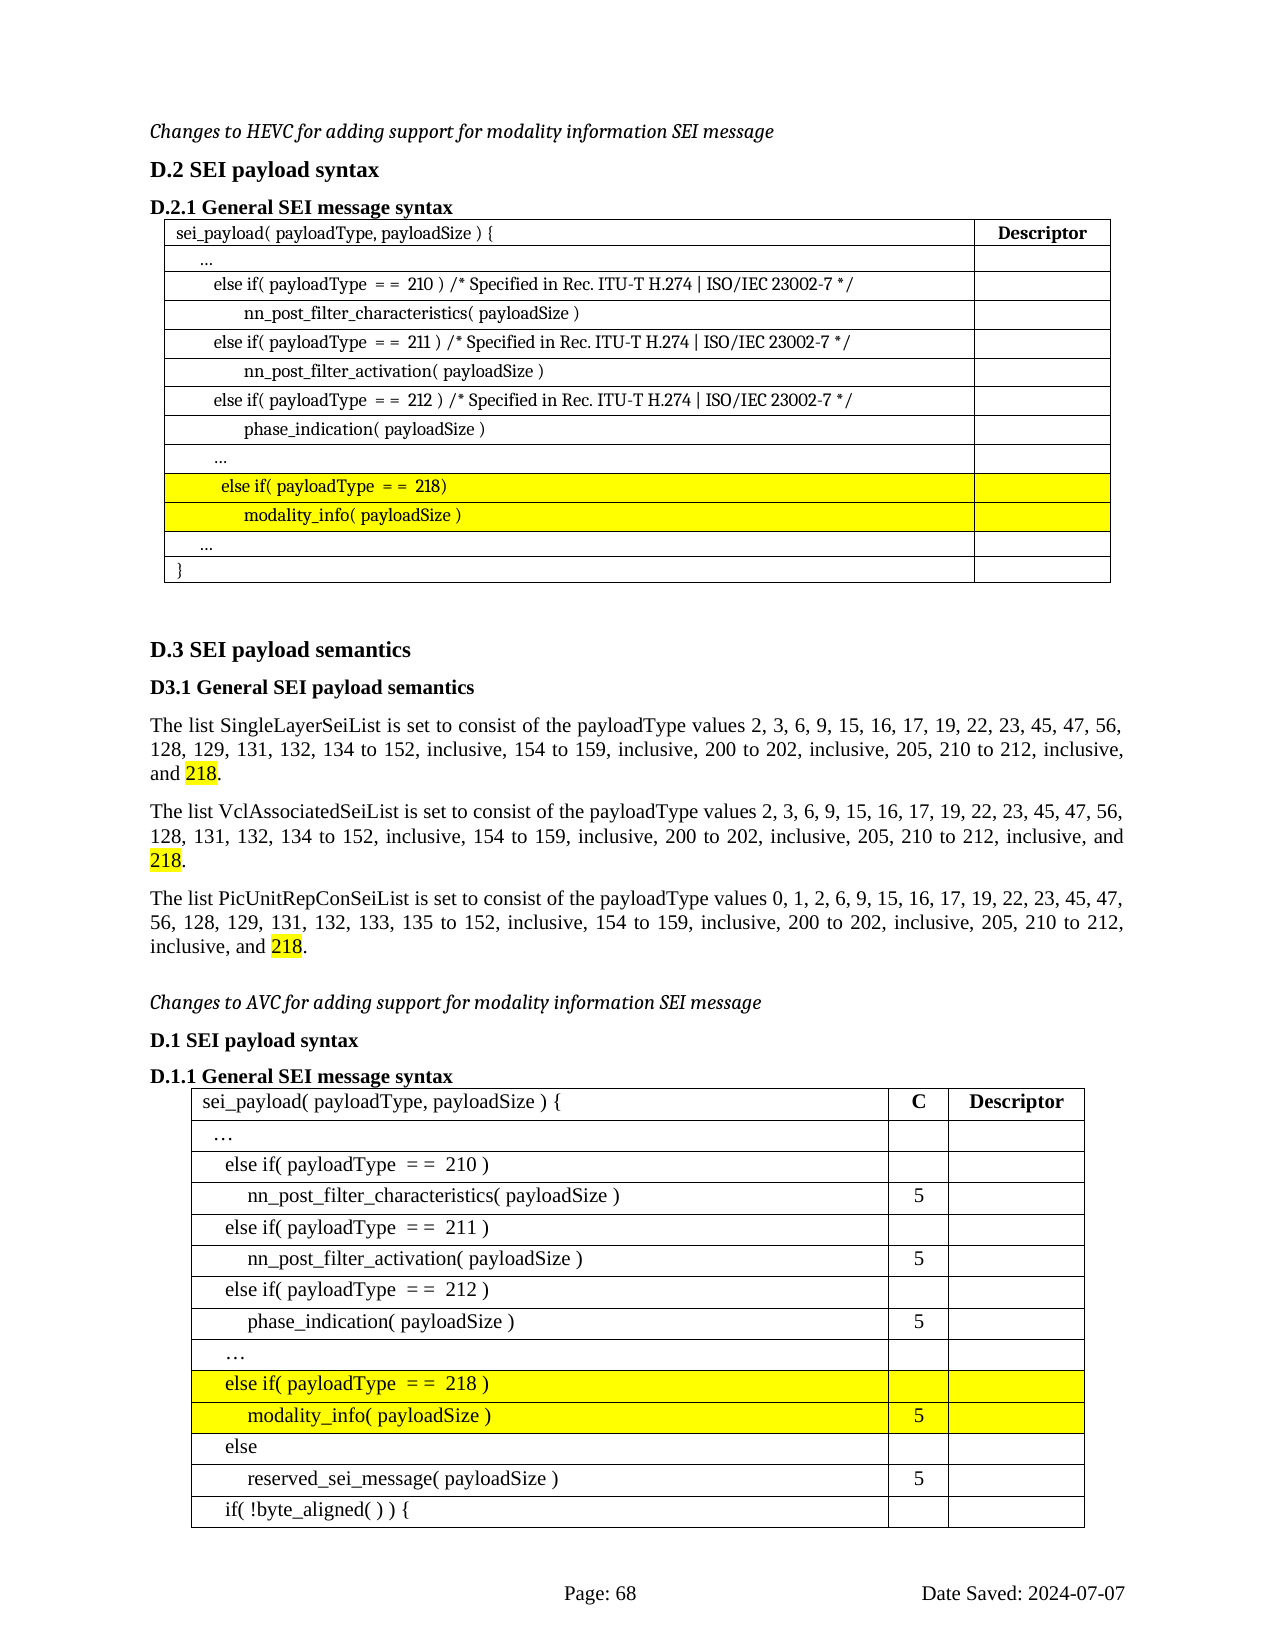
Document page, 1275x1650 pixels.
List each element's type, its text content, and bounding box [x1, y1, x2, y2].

text Changes to AVC for adding support for modality information SEI message [150, 991, 1125, 1015]
table_cell [949, 1183, 1084, 1213]
table_cell [975, 416, 1110, 444]
table_cell else if( payloadType = = 211 ) [192, 1215, 888, 1245]
table_cell [889, 1121, 948, 1151]
table_cell [889, 1340, 948, 1370]
text The list SingleLayerSeiList is set to consist of the payloadType values 2, 3, 6, 9, 15, 16, 17, 19, 22, 23, 45, 47, 56, 128, 129, 131, 132, 134 to 152, inclusive, 154 to 159, inclusive, 200 to 202, inclusive, 205, 210 to 212, inclusive, and 218. [150, 713, 1125, 785]
table_cell 5 [889, 1246, 948, 1276]
text The list PicUnitRepConSeiList is set to consist of the payloadType values 0, 1, 2, 6, 9, 15, 16, 17, 19, 22, 23, 45, 47, 56, 128, 129, 131, 132, 133, 135 to 152, inclusive, 154 to 159, inclusive, 200 to 202, inclusive, 205, 210 to 212, inclusive, and 218. [150, 886, 1125, 958]
table_cell [975, 359, 1110, 386]
table_cell nn_post_filter_activation( payloadSize ) [192, 1246, 888, 1276]
table_cell else if( payloadType = = 211 ) /* Specified in Rec. ITU-T H.274 | ISO/IEC 23002-7 */ [165, 330, 974, 357]
table_cell … [192, 1121, 888, 1151]
table_header sei_payload( payloadType, payloadSize ) { [192, 1089, 888, 1119]
table_cell [949, 1497, 1084, 1527]
table_cell 5 [889, 1465, 948, 1496]
table_cell phase_indication( payloadSize ) [192, 1309, 888, 1339]
text The list VclAssociatedSeiList is set to consist of the payloadType values 2, 3, 6, 9, 15, 16, 17, 19, 22, 23, 45, 47, 56, 128, 131, 132, 134 to 152, inclusive, 154 to 159, inclusive, 200 to 202, inclusive, 205, 210 to 212, inclusive, and 218. [150, 799, 1125, 872]
table_cell [975, 246, 1110, 271]
table_cell nn_post_filter_characteristics( payloadSize ) [165, 301, 974, 328]
table_cell … [165, 445, 974, 473]
table_cell modality_info( payloadSize ) [192, 1403, 888, 1433]
text D.1.1 General SEI message syntax [150, 1064, 1125, 1088]
table_header Descriptor [975, 220, 1110, 245]
table_cell else if( payloadType = = 210 ) /* Specified in Rec. ITU-T H.274 | ISO/IEC 23002-7 */ [165, 272, 974, 300]
table_cell [949, 1309, 1084, 1339]
table_cell [889, 1497, 948, 1527]
table_cell [975, 272, 1110, 300]
table_cell else if( payloadType = = 218) [165, 474, 974, 502]
table_cell [975, 474, 1110, 502]
table_cell [949, 1434, 1084, 1464]
table_cell nn_post_filter_characteristics( payloadSize ) [192, 1183, 888, 1213]
table_cell [889, 1152, 948, 1182]
text D3.1 General SEI payload semantics [150, 675, 1125, 699]
table_cell nn_post_filter_activation( payloadSize ) [165, 359, 974, 386]
table_cell 5 [889, 1403, 948, 1433]
table_cell [949, 1121, 1084, 1151]
table_cell else if( payloadType = = 212 ) [192, 1277, 888, 1308]
table_cell [975, 445, 1110, 473]
table_header C [889, 1089, 948, 1119]
table_cell [949, 1465, 1084, 1496]
table_cell [975, 330, 1110, 357]
table_cell … [165, 246, 974, 271]
table_cell [949, 1152, 1084, 1182]
table_cell [949, 1403, 1084, 1433]
table_cell [975, 532, 1110, 556]
table_cell [949, 1215, 1084, 1245]
table_header Descriptor [949, 1089, 1084, 1119]
table_cell [975, 503, 1110, 531]
table_cell 5 [889, 1309, 948, 1339]
table_cell else [192, 1434, 888, 1464]
table_cell else if( payloadType = = 210 ) [192, 1152, 888, 1182]
table_cell modality_info( payloadSize ) [165, 503, 974, 531]
table_cell if( !byte_aligned( ) ) { [192, 1497, 888, 1527]
table_cell 5 [889, 1183, 948, 1213]
table_cell [949, 1371, 1084, 1402]
table_cell } [165, 557, 974, 582]
table_cell reserved_sei_message( payloadSize ) [192, 1465, 888, 1496]
table_cell [889, 1215, 948, 1245]
table_cell [975, 387, 1110, 415]
text Changes to HEVC for adding support for modality information SEI message [150, 120, 1125, 144]
table_cell [889, 1434, 948, 1464]
table_cell [949, 1340, 1084, 1370]
text D.3 SEI payload semantics [150, 636, 1125, 662]
text D.2 SEI payload syntax [150, 156, 1125, 183]
table_cell phase_indication( payloadSize ) [165, 416, 974, 444]
table_cell [889, 1277, 948, 1308]
table_cell else if( payloadType = = 212 ) /* Specified in Rec. ITU-T H.274 | ISO/IEC 23002-7 */ [165, 387, 974, 415]
table_cell [975, 301, 1110, 328]
text D.1 SEI payload syntax [150, 1027, 1125, 1052]
table_cell [949, 1246, 1084, 1276]
table_cell [949, 1277, 1084, 1308]
text D.2.1 General SEI message syntax [150, 195, 1125, 219]
table_header sei_payload( payloadType, payloadSize ) { [165, 220, 974, 245]
table_cell … [192, 1340, 888, 1370]
table_cell [889, 1371, 948, 1402]
table_cell else if( payloadType = = 218 ) [192, 1371, 888, 1402]
table_cell … [165, 532, 974, 556]
table_cell [975, 557, 1110, 582]
